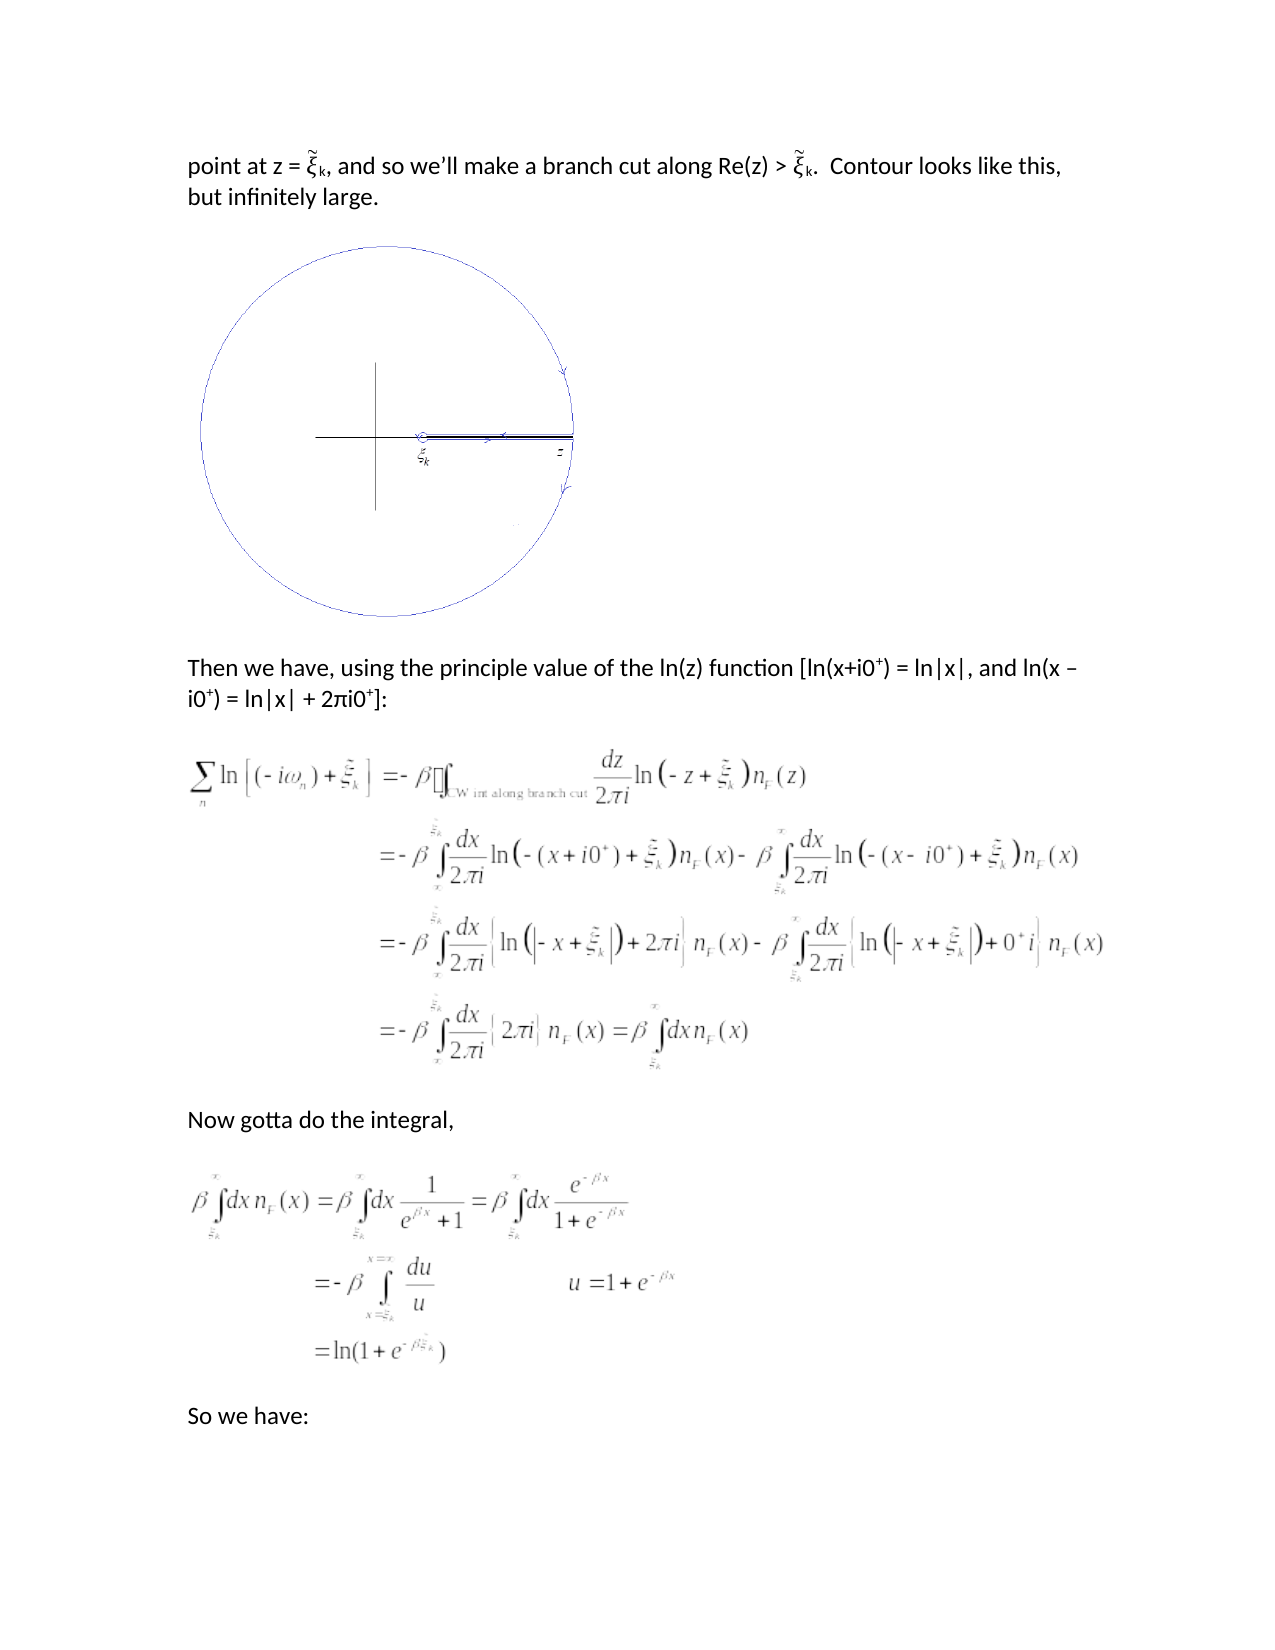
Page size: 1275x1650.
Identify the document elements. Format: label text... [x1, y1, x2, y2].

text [187, 150, 1087, 211]
text Then we have, using the principle value of the ln(z) function [ln(x+i0+) = ln|x|, and ln(x – i0+) = ln|x| + 2πi0+]: [187, 652, 1087, 713]
text So we have: [187, 1400, 1087, 1431]
text Now gotta do the integral, [187, 1104, 1087, 1135]
picture [187, 241, 582, 622]
